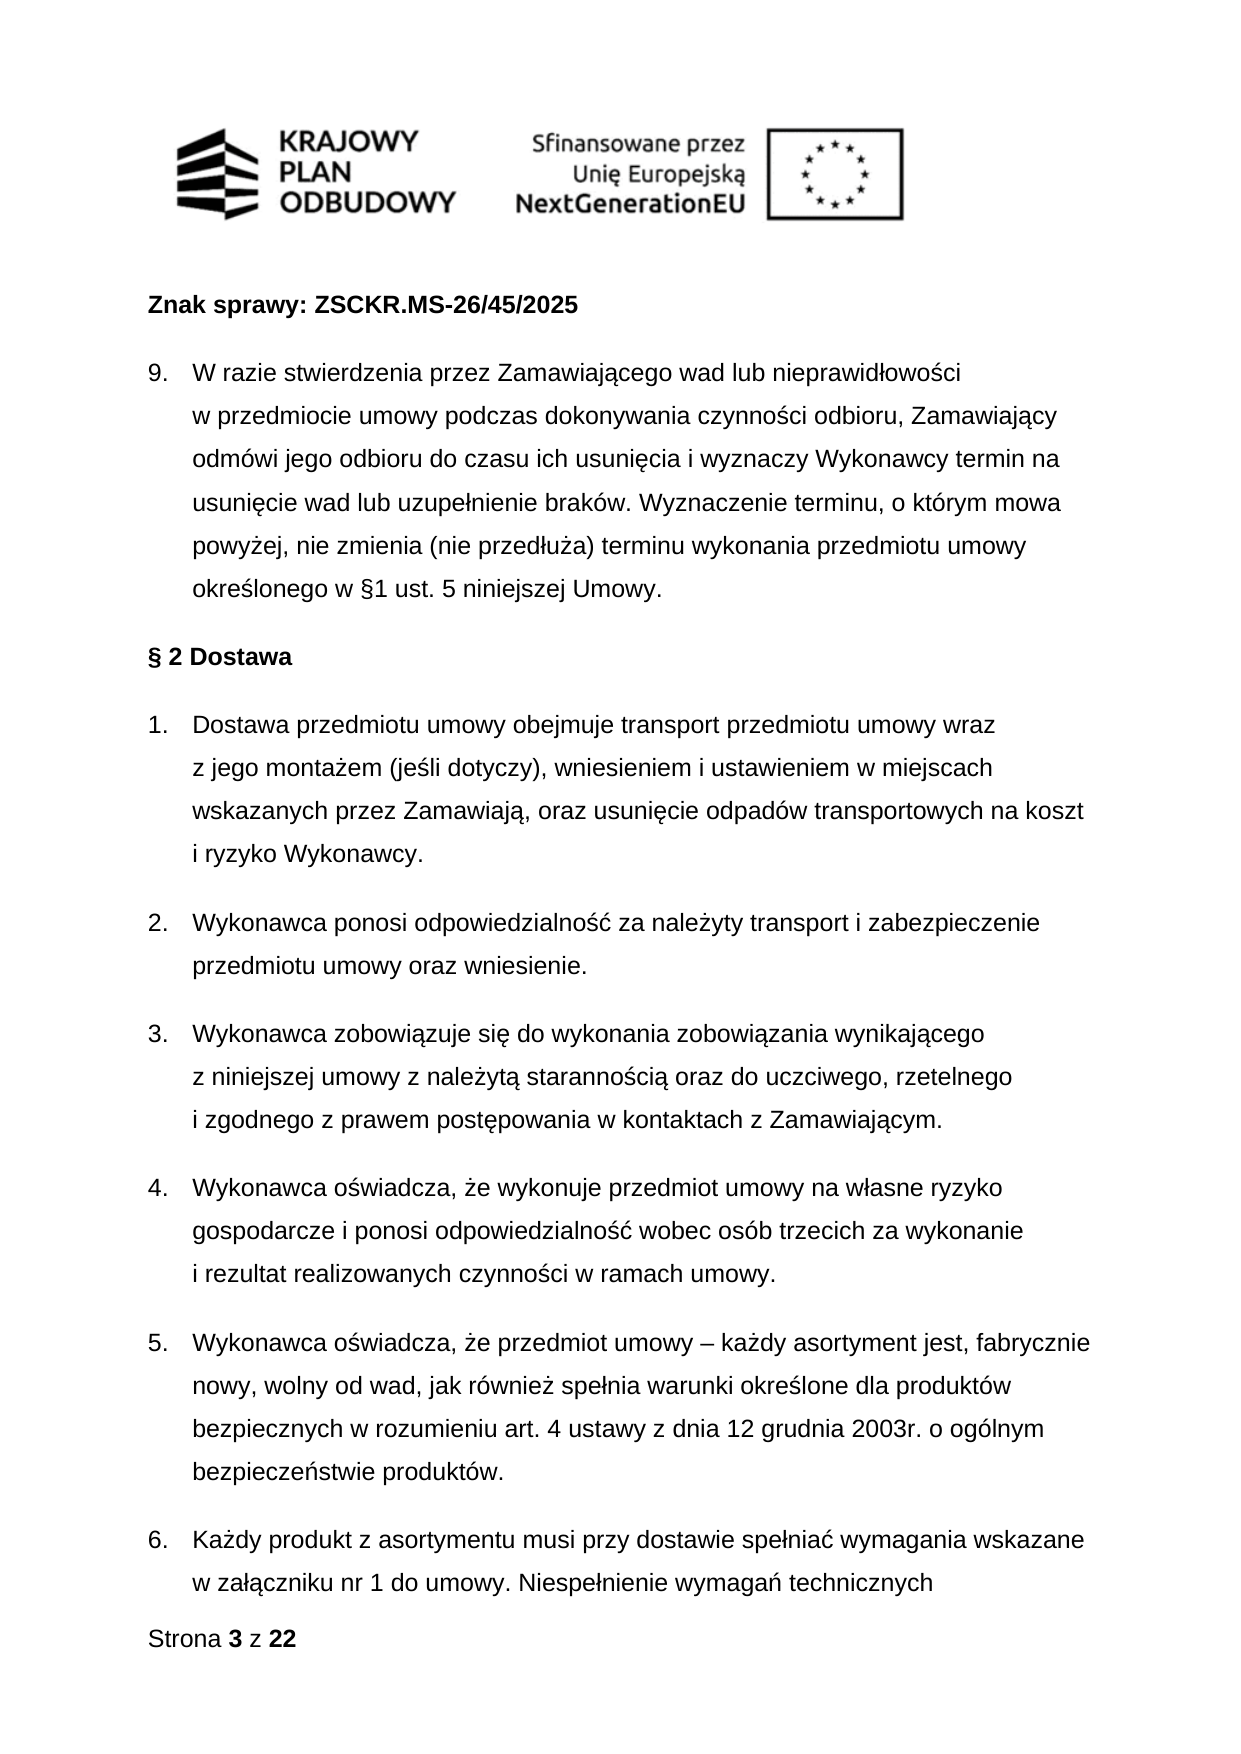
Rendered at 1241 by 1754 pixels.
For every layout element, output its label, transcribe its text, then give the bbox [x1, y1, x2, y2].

list Wykonawca zobowiązuje się do wykonania zobowiązania wynikającego z niniejszej umowy z należytą starannością oraz do uczciwego, rzetelnego i zgodnego z prawem postępowania w kontaktach z Zamawiającym. [148, 1019, 1093, 1134]
subtitle § 2 Dostawa [148, 642, 1093, 671]
list W razie stwierdzenia przez Zamawiającego wad lub nieprawidłowości w przedmiocie umowy podczas dokonywania czynności odbioru, Zamawiający odmówi jego odbioru do czasu ich usunięcia i wyznaczy Wykonawcy termin na usunięcie wad lub uzupełnienie braków. Wyznaczenie terminu, o którym mowa powyżej, nie zmienia (nie przedłuża) terminu wykonania przedmiotu umowy określonego w §1 ust. 5 niniejszej Umowy. [148, 358, 1093, 603]
list Dostawa przedmiotu umowy obejmuje transport przedmiotu umowy wraz z jego montażem (jeśli dotyczy), wniesieniem i ustawieniem w miejscach wskazanych przez Zamawiają, oraz usunięcie odpadów transportowych na koszt i ryzyko Wykonawcy. [148, 710, 1093, 868]
picture [147, 98, 934, 251]
list Wykonawca oświadcza, że przedmiot umowy – każdy asortyment jest, fabrycznie nowy, wolny od wad, jak również spełnia warunki określone dla produktów bezpiecznych w rozumieniu art. 4 ustawy z dnia 12 grudnia 2003r. o ogólnym bezpieczeństwie produktów. [148, 1328, 1093, 1486]
list Wykonawca ponosi odpowiedzialność za należyty transport i zabezpieczenie przedmiotu umowy oraz wniesienie. [148, 908, 1093, 979]
list Wykonawca oświadcza, że wykonuje przedmiot umowy na własne ryzyko gospodarcze i ponosi odpowiedzialność wobec osób trzecich za wykonanie i rezultat realizowanych czynności w ramach umowy. [148, 1173, 1093, 1288]
